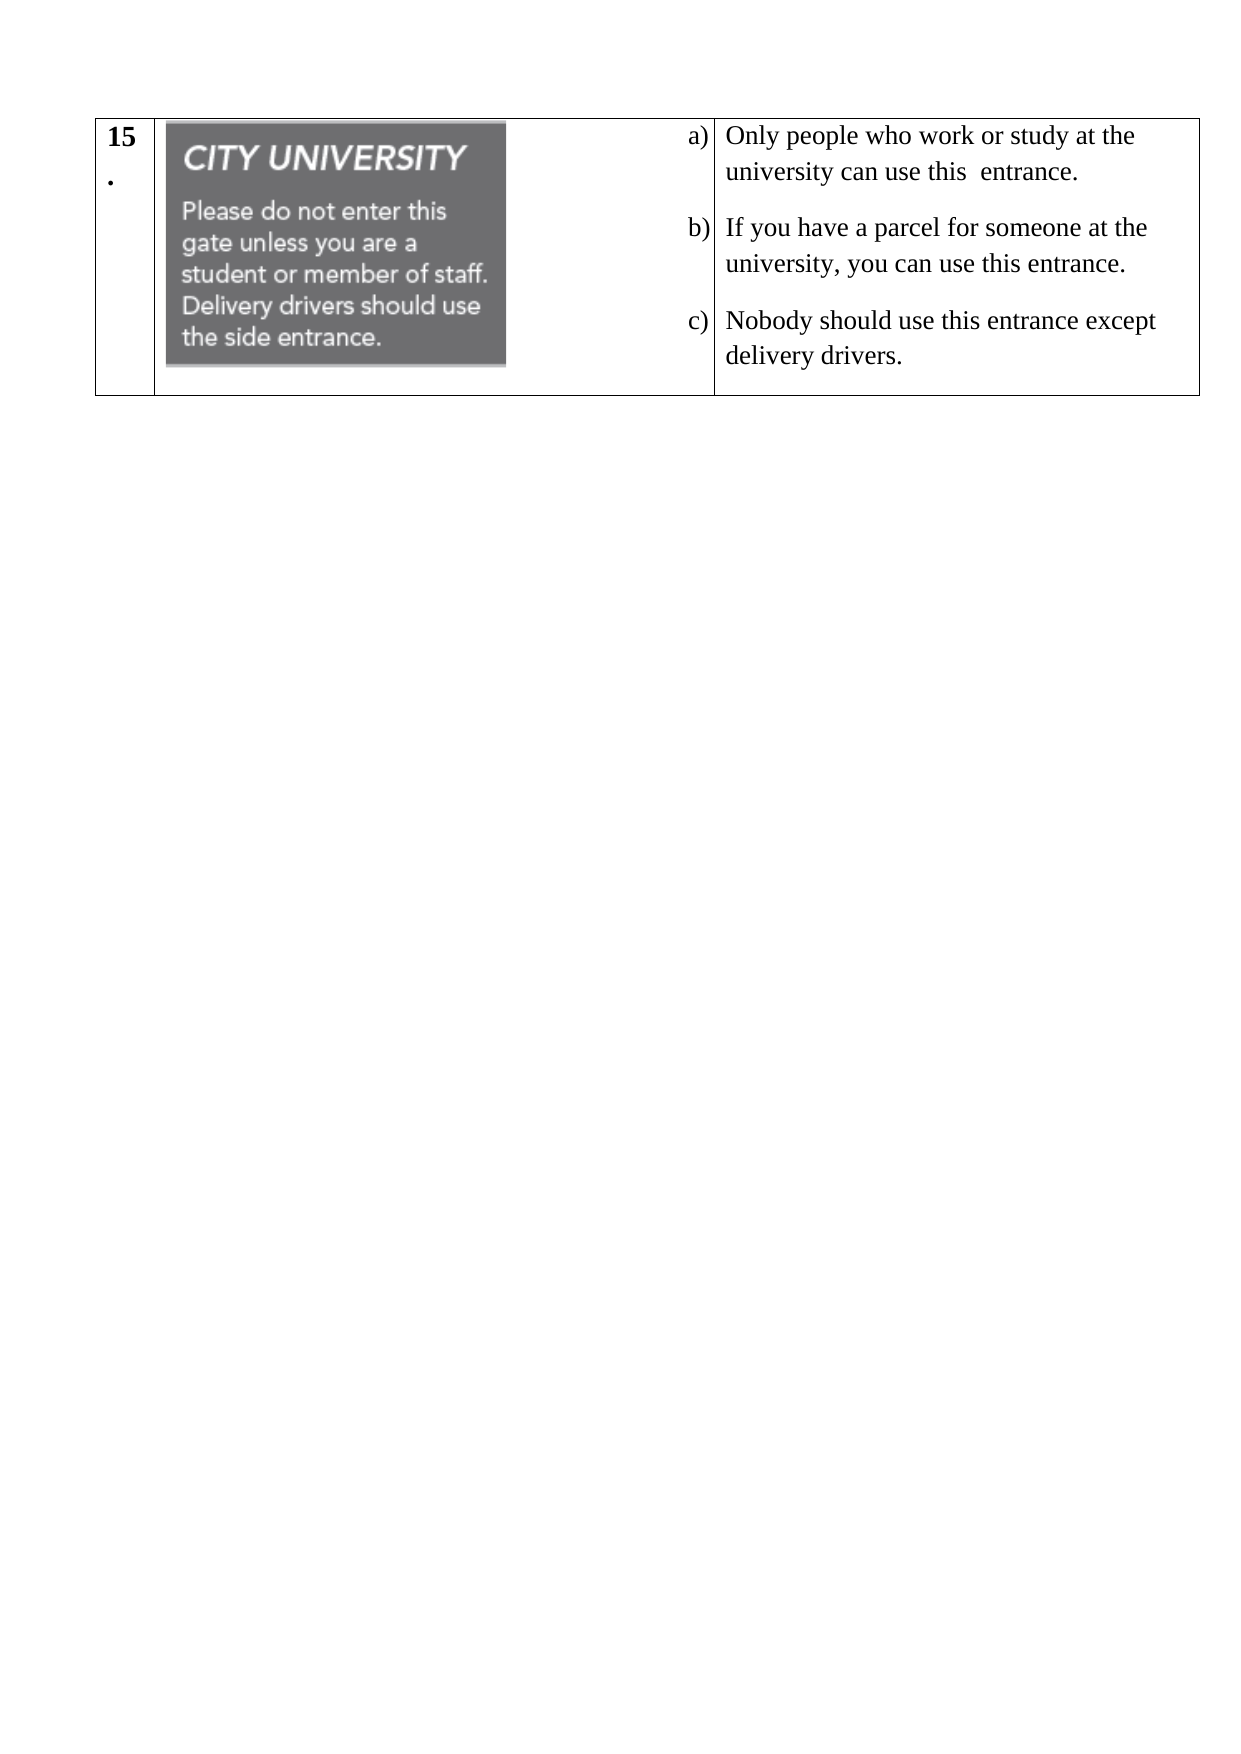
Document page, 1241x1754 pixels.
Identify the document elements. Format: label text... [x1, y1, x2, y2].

picture [165, 119, 507, 371]
table_cell Only people who work or study at the university can use this entrance. If you have a parcel for someone at the university, you can use this entrance. Nobody should use this entrance except delivery drivers. [715, 119, 1199, 395]
table_cell [155, 119, 714, 395]
table_cell 15. [96, 119, 154, 395]
